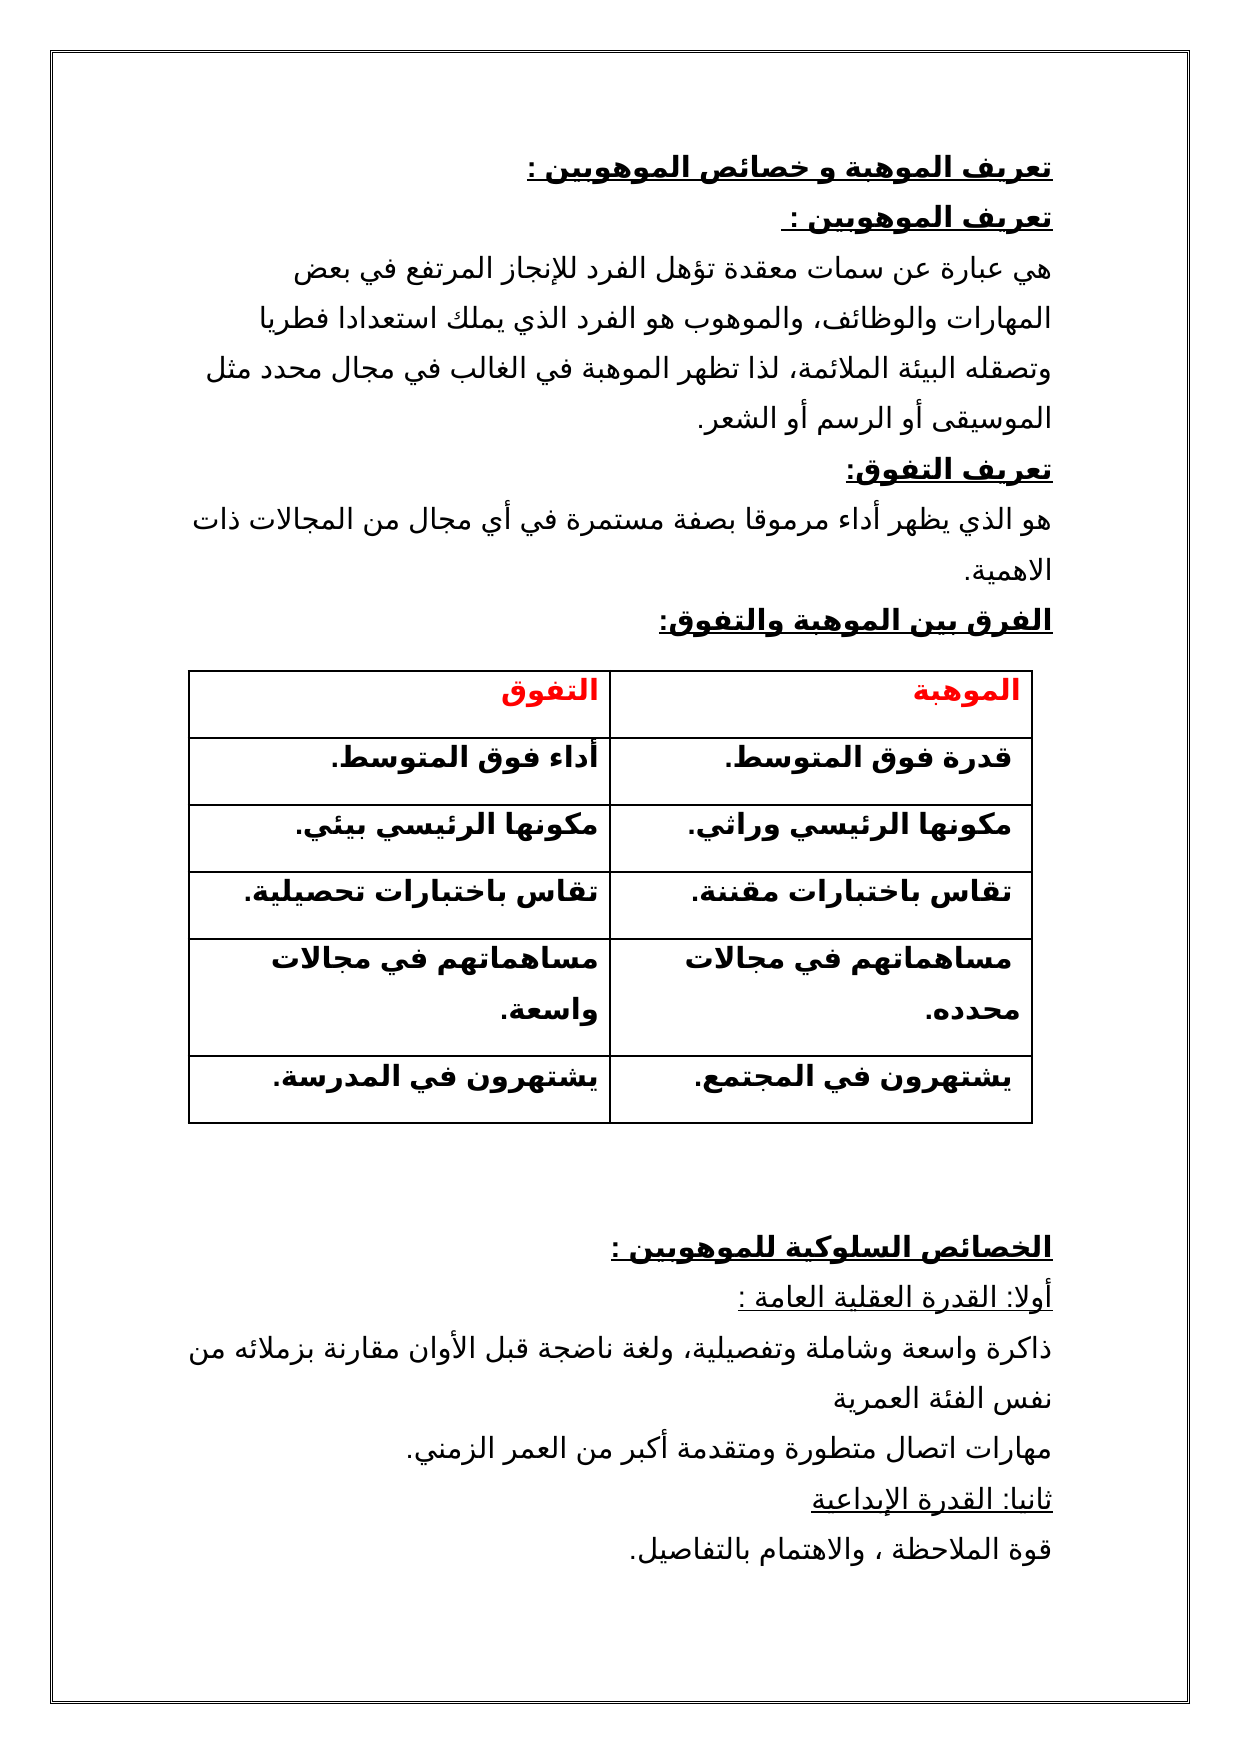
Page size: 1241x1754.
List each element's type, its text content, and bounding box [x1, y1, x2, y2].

table_cell يشتهرون في المجتمع. [611, 1057, 1031, 1122]
table_cell مساهماتهم في مجالات محدده. [611, 940, 1031, 1055]
table_cell تقاس باختبارات تحصيلية. [190, 873, 609, 938]
table_cell تقاس باختبارات مقننة. [611, 873, 1031, 938]
table_cell أداء فوق المتوسط. [190, 739, 609, 804]
table_header التفوق [190, 672, 609, 737]
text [187, 1230, 1053, 1566]
table_cell مساهماتهم في مجالات واسعة. [190, 940, 609, 1055]
table_cell مكونها الرئيسي بيئي. [190, 806, 609, 871]
table_header الموهبة [611, 672, 1031, 737]
text تعريف الموهبة و خصائص الموهوبين : تعريف الموهوبين : هي عبارة عن سمات معقدة تؤهل الفرد للإنجاز المرتفع في بعض المهارات والوظائف، والموهوب هو الفرد الذي يملك استعدادا فطريا وتصقله البيئة الملائمة، لذا تظهر الموهبة في الغالب في مجال محدد مثل الموسيقى أو الرسم أو الشعر. تعريف التفوق: هو الذي يظهر أداء مرموقا بصفة مستمرة في أي مجال من المجالات ذات الاهمية. الفرق بين الموهبة والتفوق: [187, 150, 1053, 636]
table_cell قدرة فوق المتوسط. [611, 739, 1031, 804]
table_cell مكونها الرئيسي وراثي. [611, 806, 1031, 871]
table_cell يشتهرون في المدرسة. [190, 1057, 609, 1122]
